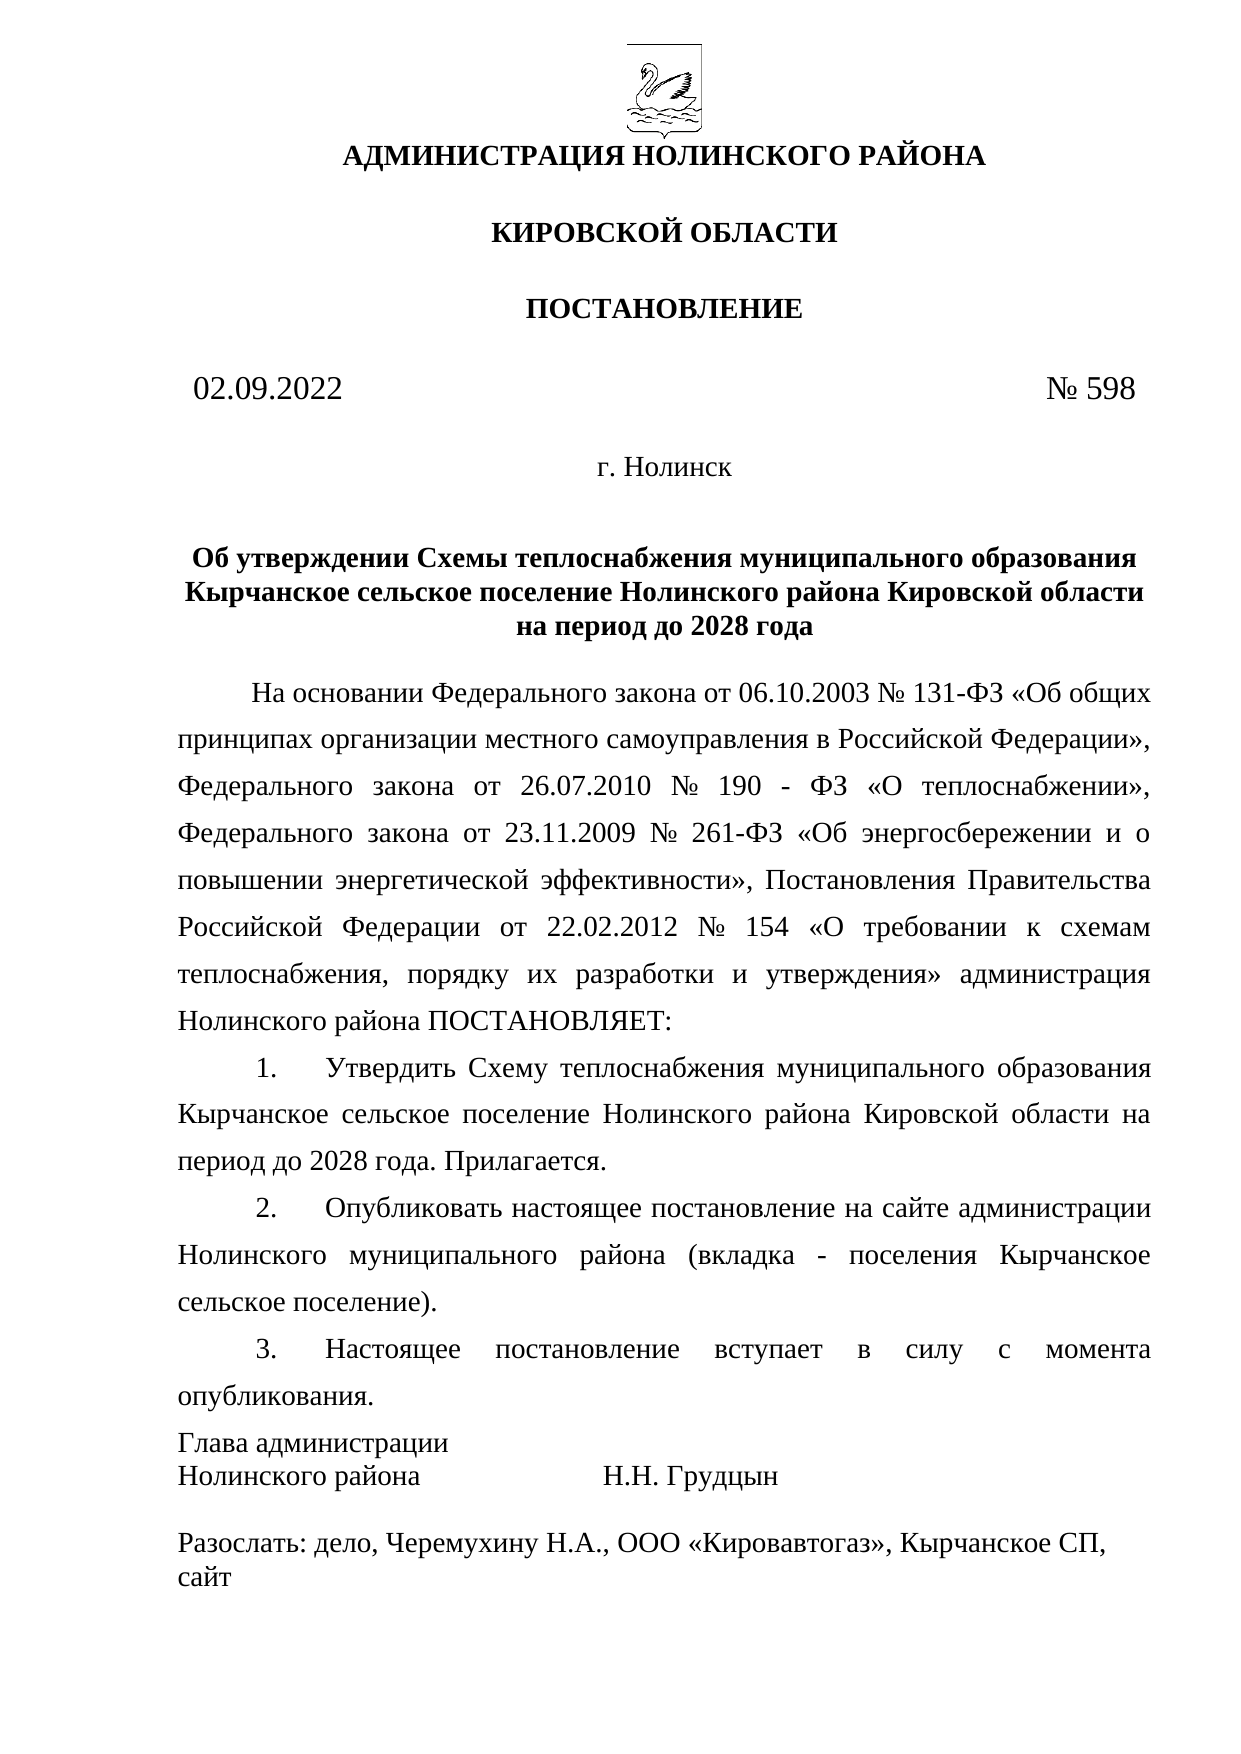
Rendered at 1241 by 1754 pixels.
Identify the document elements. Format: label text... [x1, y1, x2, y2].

picture [627, 44, 702, 139]
text Нолинского района Н.Н. Грудцын [177, 1458, 1152, 1492]
title КИРОВСКОЙ ОБЛАСТИ [177, 215, 1152, 248]
text Разослать: дело, Черемухину Н.А., ООО «Кировавтогаз», Кырчанское СП, сайт [177, 1525, 1152, 1592]
text На основании Федерального закона от 06.10.2003 № 131-ФЗ «Об общих принципах организации местного самоуправления в Российской Федерации», Федерального закона от 26.07.2010 № 190 - ФЗ «О теплоснабжении», Федерального закона от 23.11.2009 № 261-ФЗ «Об энергосбережении и о повышении энергетической эффективности», Постановления Правительства Российской Федерации от 22.02.2012 № 154 «О требовании к схемам теплоснабжения, порядку их разработки и утверждения» администрация Нолинского района ПОСТАНОВЛЯЕТ: [177, 675, 1152, 1036]
text Об утверждении Схемы теплоснабжения муниципального образования Кырчанское сельское поселение Нолинского района Кировской области на период до 2028 года [177, 541, 1152, 641]
list Настоящее постановление вступает в силу с момента опубликования. [177, 1331, 1152, 1411]
text 02.09.2022 № 598 [177, 368, 1152, 406]
title АДМИНИСТРАЦИЯ НОЛИНСКОГО РАЙОНА [177, 138, 1152, 172]
text ПОСТАНОВЛЕНИЕ [177, 291, 1152, 325]
text Глава администрации [177, 1425, 1152, 1458]
list Утвердить Схему теплоснабжения муниципального образования Кырчанское сельское поселение Нолинского района Кировской области на период до 2028 года. Прилагается. [177, 1050, 1152, 1177]
list Опубликовать настоящее постановление на сайте администрации Нолинского муниципального района (вкладка - поселения Кырчанское сельское поселение). [177, 1190, 1152, 1318]
text г. Нолинск [177, 449, 1152, 483]
